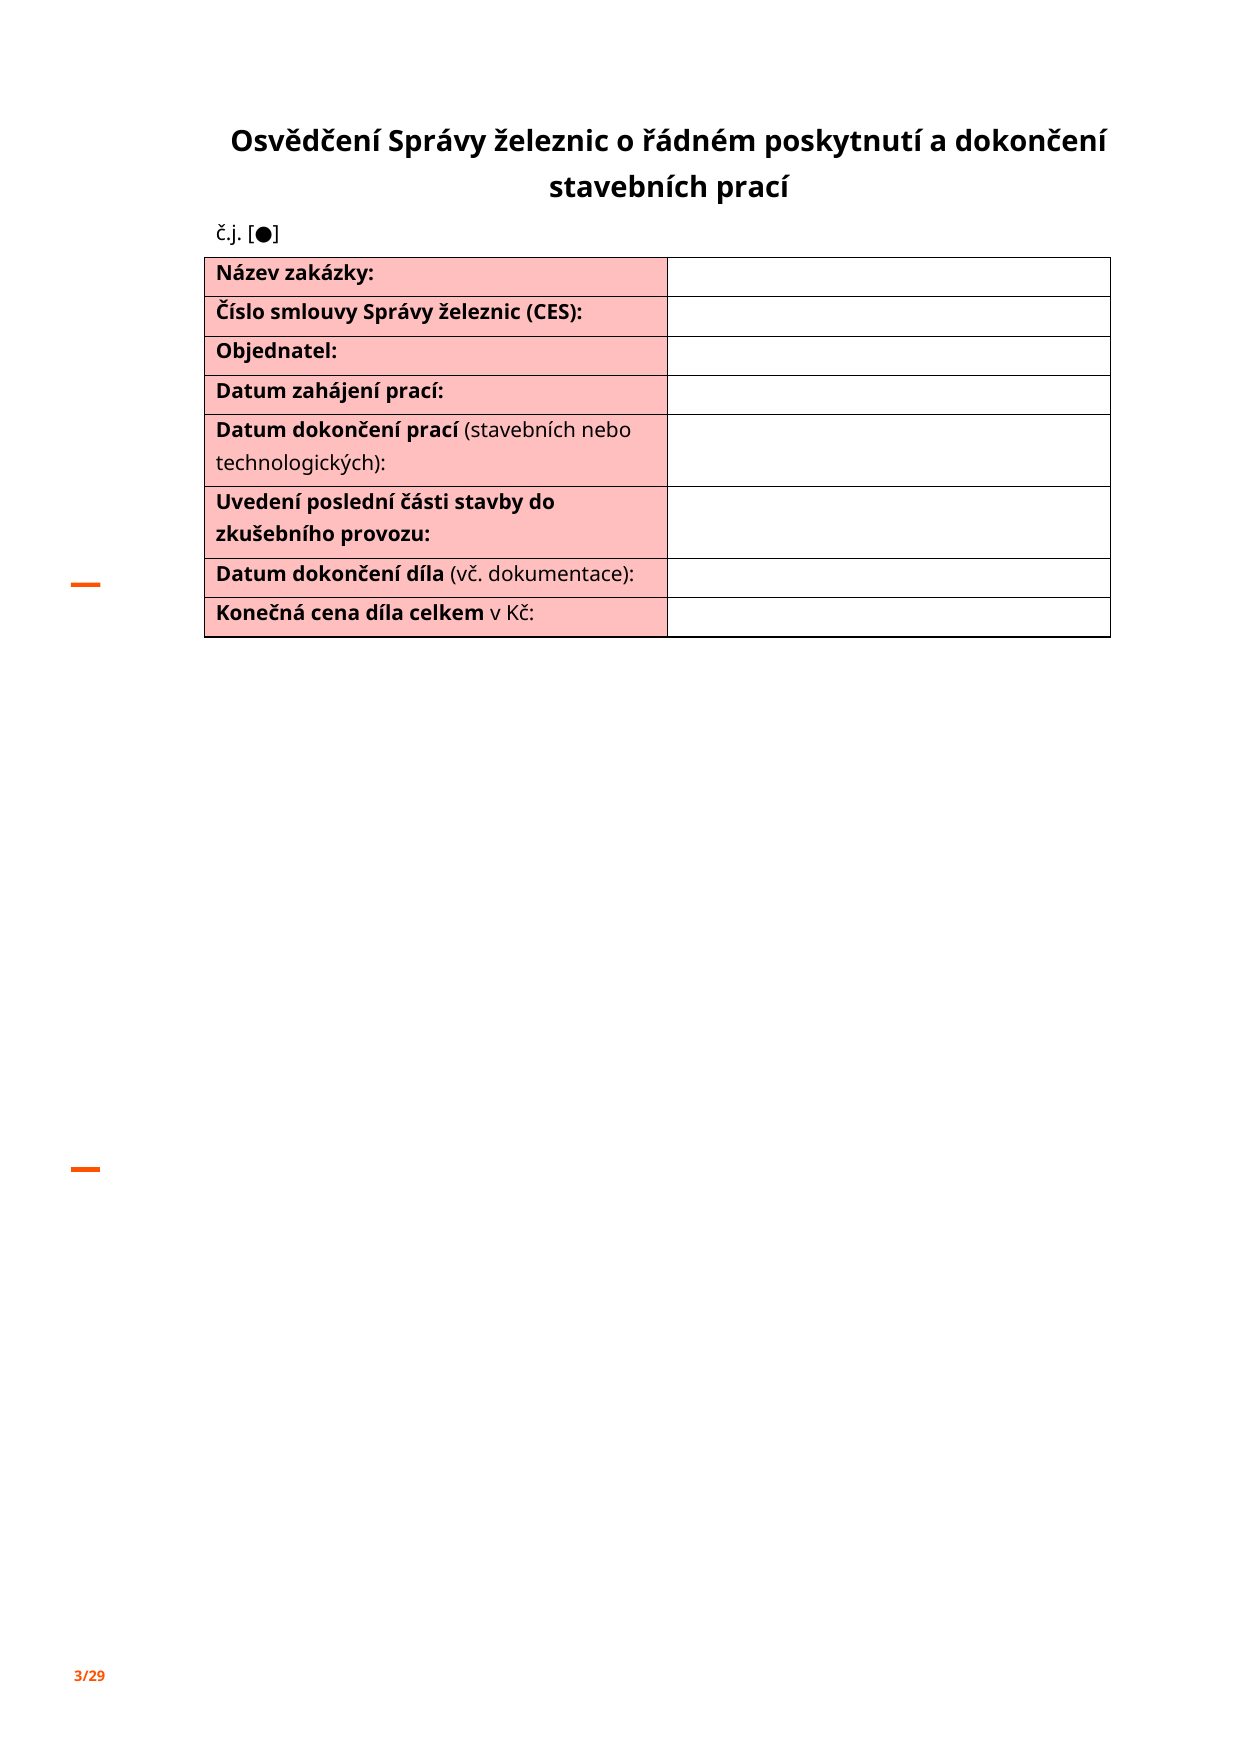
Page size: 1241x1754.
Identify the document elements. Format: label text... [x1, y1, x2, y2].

table_cell [668, 598, 1110, 636]
table_cell Číslo smlouvy Správy železnic (CES): [205, 297, 667, 336]
table_cell [668, 297, 1110, 336]
table_cell Uvedení poslední části stavby do zkušebního provozu: [205, 487, 667, 558]
table_cell Datum dokončení díla (vč. dokumentace): [205, 559, 667, 597]
table_cell Objednatel: [205, 337, 667, 375]
table_cell Konečná cena díla celkem v Kč: [205, 598, 667, 636]
table_cell [668, 376, 1110, 414]
text č.j. [●] [216, 218, 1122, 247]
table_cell [668, 487, 1110, 558]
table_header Název zakázky: [205, 258, 667, 296]
table_cell [668, 559, 1110, 597]
table_cell [668, 337, 1110, 375]
table_cell Datum zahájení prací: [205, 376, 667, 414]
text Osvědčení Správy železnic o řádném poskytnutí a dokončení stavebních prací [216, 121, 1122, 206]
table_cell Datum dokončení prací (stavebních nebo technologických): [205, 415, 667, 486]
table_header [668, 258, 1110, 296]
table_cell [668, 415, 1110, 486]
